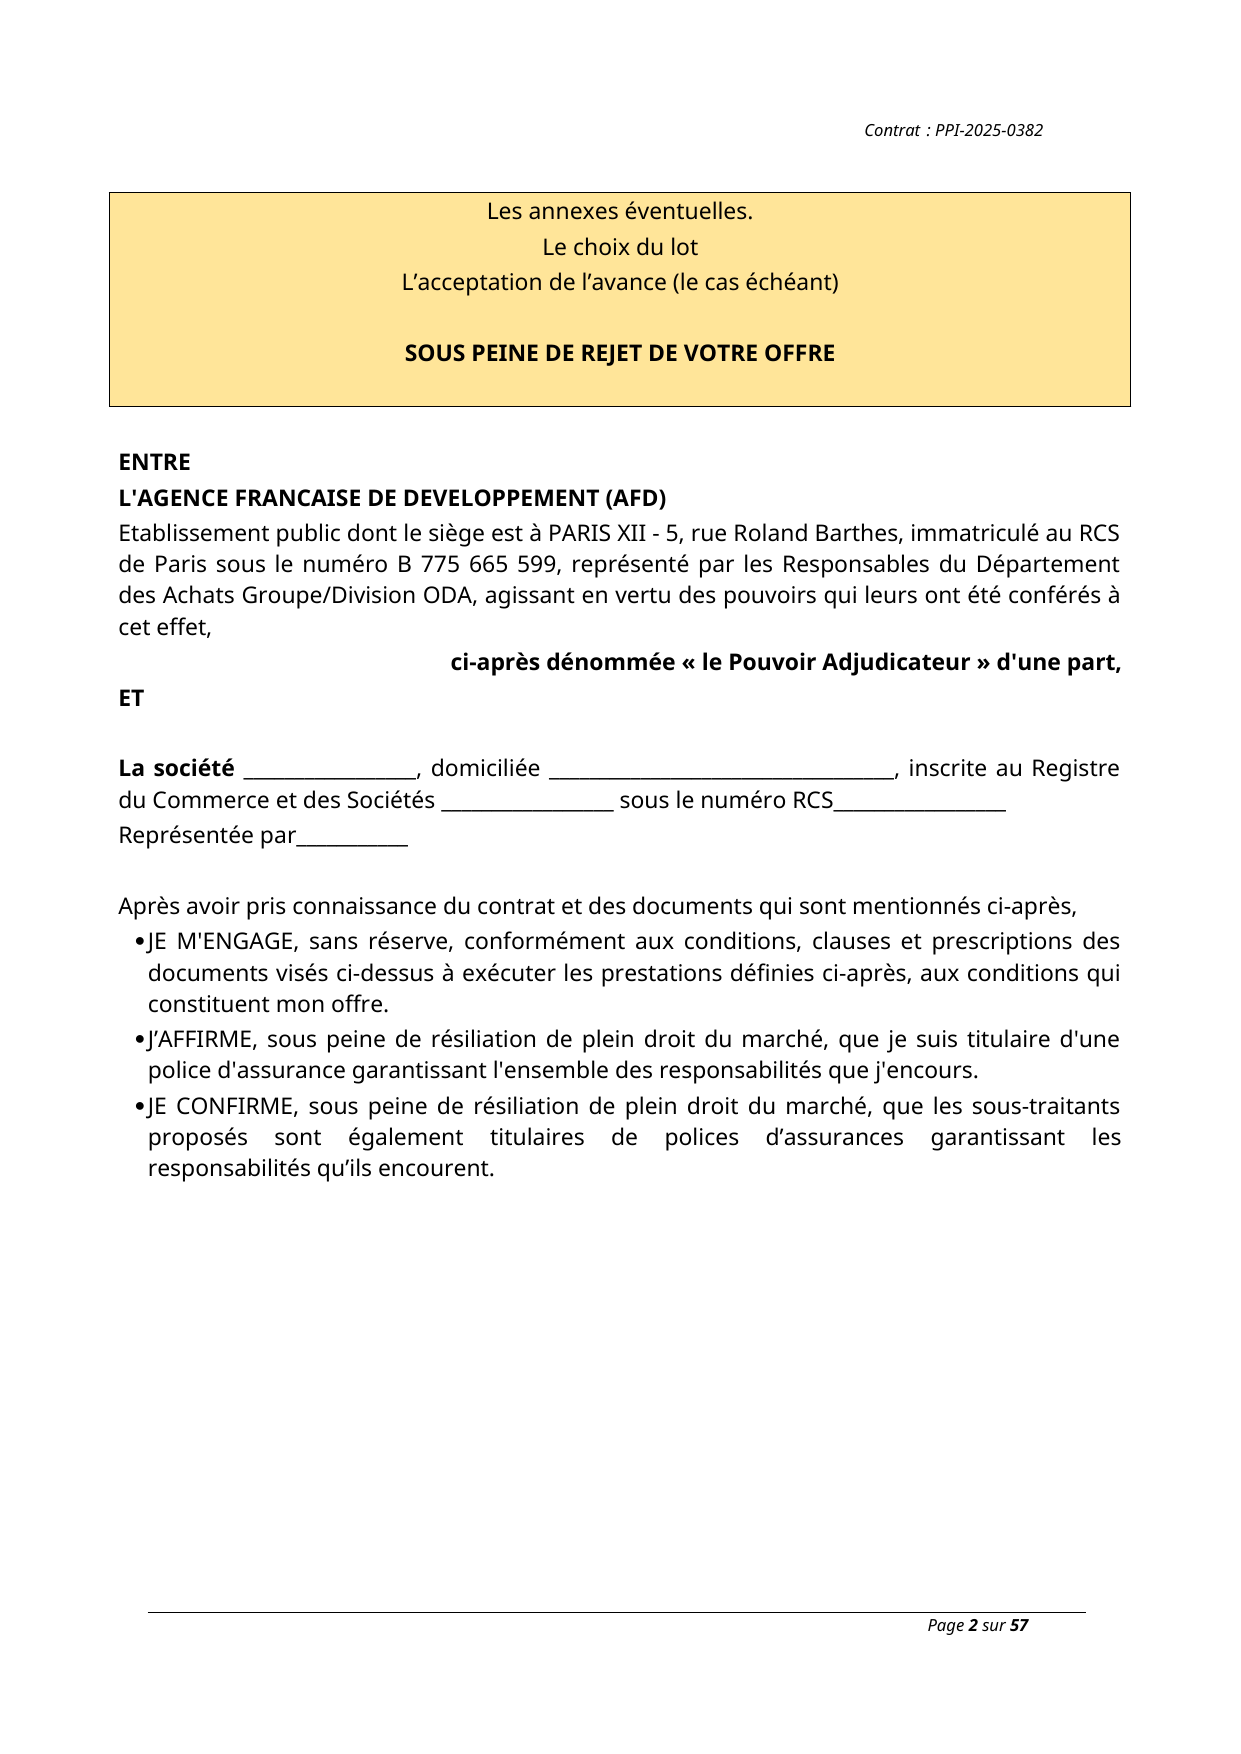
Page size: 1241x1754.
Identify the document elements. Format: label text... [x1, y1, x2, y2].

text SOUS PEINE DE REJET DE VOTRE OFFRE [110, 334, 1130, 368]
text L'AGENCE FRANCAISE DE DEVELOPPEMENT (AFD) [118, 482, 1122, 513]
text ET [118, 682, 1122, 713]
text Représentée par___________ [118, 819, 1122, 850]
text L’acceptation de l’avance (le cas échéant) [110, 263, 1130, 297]
text ci-après dénommée « le Pouvoir Adjudicateur » d'une part, [118, 646, 1122, 677]
list JE M'ENGAGE, sans réserve, conformément aux conditions, clauses et prescriptions des documents visés ci-dessus à exécuter les prestations définies ci-après, aux conditions qui constituent mon offre. [136, 925, 1122, 1019]
list JE CONFIRME, sous peine de résiliation de plein droit du marché, que les sous-traitants proposés sont également titulaires de polices d’assurances garantissant les responsabilités qu’ils encourent. [136, 1090, 1122, 1184]
text Etablissement public dont le siège est à PARIS XII - 5, rue Roland Barthes, immatriculé au RCS de Paris sous le numéro B 775 665 599, représenté par les Responsables du Département des Achats Groupe/Division ODA, agissant en vertu des pouvoirs qui leurs ont été conférés à cet effet, [118, 517, 1122, 642]
list J’AFFIRME, sous peine de résiliation de plein droit du marché, que je suis titulaire d'une police d'assurance garantissant l'ensemble des responsabilités que j'encours. [136, 1023, 1122, 1086]
text ENTRE [118, 446, 1122, 477]
text La société _________________, domiciliée __________________________________, inscrite au Registre du Commerce et des Sociétés _________________ sous le numéro RCS_________________ [118, 752, 1122, 815]
text Les annexes éventuelles. [110, 193, 1130, 226]
text Après avoir pris connaissance du contrat et des documents qui sont mentionnés ci-après, [118, 890, 1122, 921]
text Le choix du lot [110, 227, 1130, 262]
